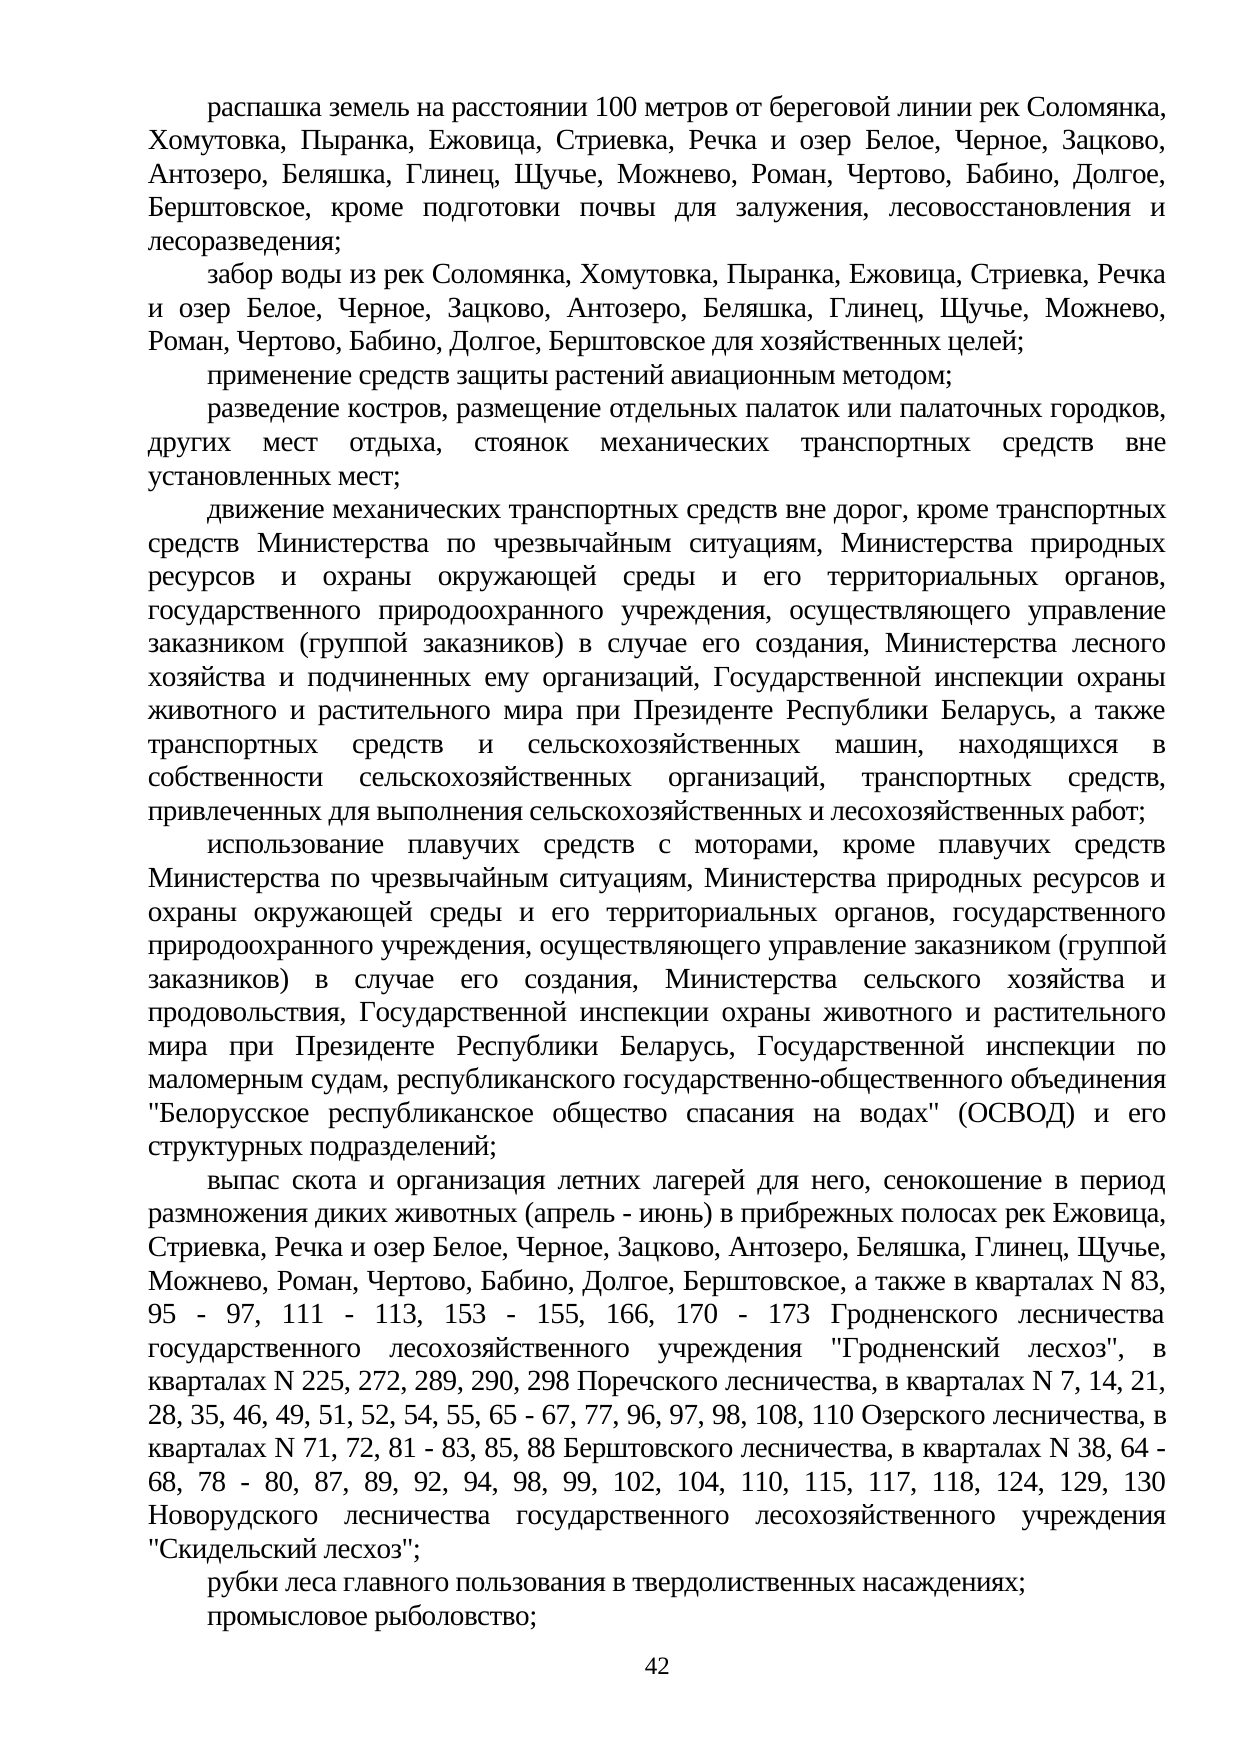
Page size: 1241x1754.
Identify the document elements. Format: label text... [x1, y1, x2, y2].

text выпас скота и организация летних лагерей для него, сенокошение в период размножения диких животных (апрель - июнь) в прибрежных полосах рек Ежовица, Стриевка, Речка и озер Белое, Черное, Зацково, Антозеро, Беляшка, Глинец, Щучье, Можнево, Роман, Чертово, Бабино, Долгое, Берштовское, а также в кварталах N 83, 95 - 97, 111 - 113, 153 - 155, 166, 170 - 173 Гродненского лесничества государственного лесохозяйственного учреждения "Гродненский лесхоз", в кварталах N 225, 272, 289, 290, 298 Поречского лесничества, в кварталах N 7, 14, 21, 28, 35, 46, 49, 51, 52, 54, 55, 65 - 67, 77, 96, 97, 98, 108, 110 Озерского лесничества, в кварталах N 71, 72, 81 - 83, 85, 88 Берштовского лесничества, в кварталах N 38, 64 - 68, 78 - 80, 87, 89, 92, 94, 98, 99, 102, 104, 110, 115, 117, 118, 124, 129, 130 Новорудского лесничества государственного лесохозяйственного учреждения "Скидельский лесхоз"; [148, 1162, 1167, 1564]
text движение механических транспортных средств вне дорог, кроме транспортных средств Министерства по чрезвычайным ситуациям, Министерства природных ресурсов и охраны окружающей среды и его территориальных органов, государственного природоохранного учреждения, осуществляющего управление заказником (группой заказников) в случае его создания, Министерства лесного хозяйства и подчиненных ему организаций, Государственной инспекции охраны животного и растительного мира при Президенте Республики Беларусь, а также транспортных средств и сельскохозяйственных машин, находящихся в собственности сельскохозяйственных организаций, транспортных средств, привлеченных для выполнения сельскохозяйственных и лесохозяйственных работ; [148, 491, 1167, 827]
text разведение костров, размещение отдельных палаток или палаточных городков, других мест отдыха, стоянок механических транспортных средств вне установленных мест; [148, 391, 1167, 491]
text промысловое рыболовство; [148, 1598, 1167, 1632]
text распашка земель на расстоянии 100 метров от береговой линии рек Соломянка, Хомутовка, Пыранка, Ежовица, Стриевка, Речка и озер Белое, Черное, Зацково, Антозеро, Беляшка, Глинец, Щучье, Можнево, Роман, Чертово, Бабино, Долгое, Берштовское, кроме подготовки почвы для залужения, лесовосстановления и лесоразведения; [148, 89, 1167, 256]
text рубки леса главного пользования в твердолиственных насаждениях; [148, 1564, 1167, 1598]
text использование плавучих средств с моторами, кроме плавучих средств Министерства по чрезвычайным ситуациям, Министерства природных ресурсов и охраны окружающей среды и его территориальных органов, государственного природоохранного учреждения, осуществляющего управление заказником (группой заказников) в случае его создания, Министерства сельского хозяйства и продовольствия, Государственной инспекции охраны животного и растительного мира при Президенте Республики Беларусь, Государственной инспекции по маломерным судам, республиканского государственно-общественного объединения "Белорусское республиканское общество спасания на водах" (ОСВОД) и его структурных подразделений; [148, 827, 1167, 1162]
text забор воды из рек Соломянка, Хомутовка, Пыранка, Ежовица, Стриевка, Речка и озер Белое, Черное, Зацково, Антозеро, Беляшка, Глинец, Щучье, Можнево, Роман, Чертово, Бабино, Долгое, Берштовское для хозяйственных целей; [148, 256, 1167, 357]
text применение средств защиты растений авиационным методом; [148, 357, 1167, 391]
